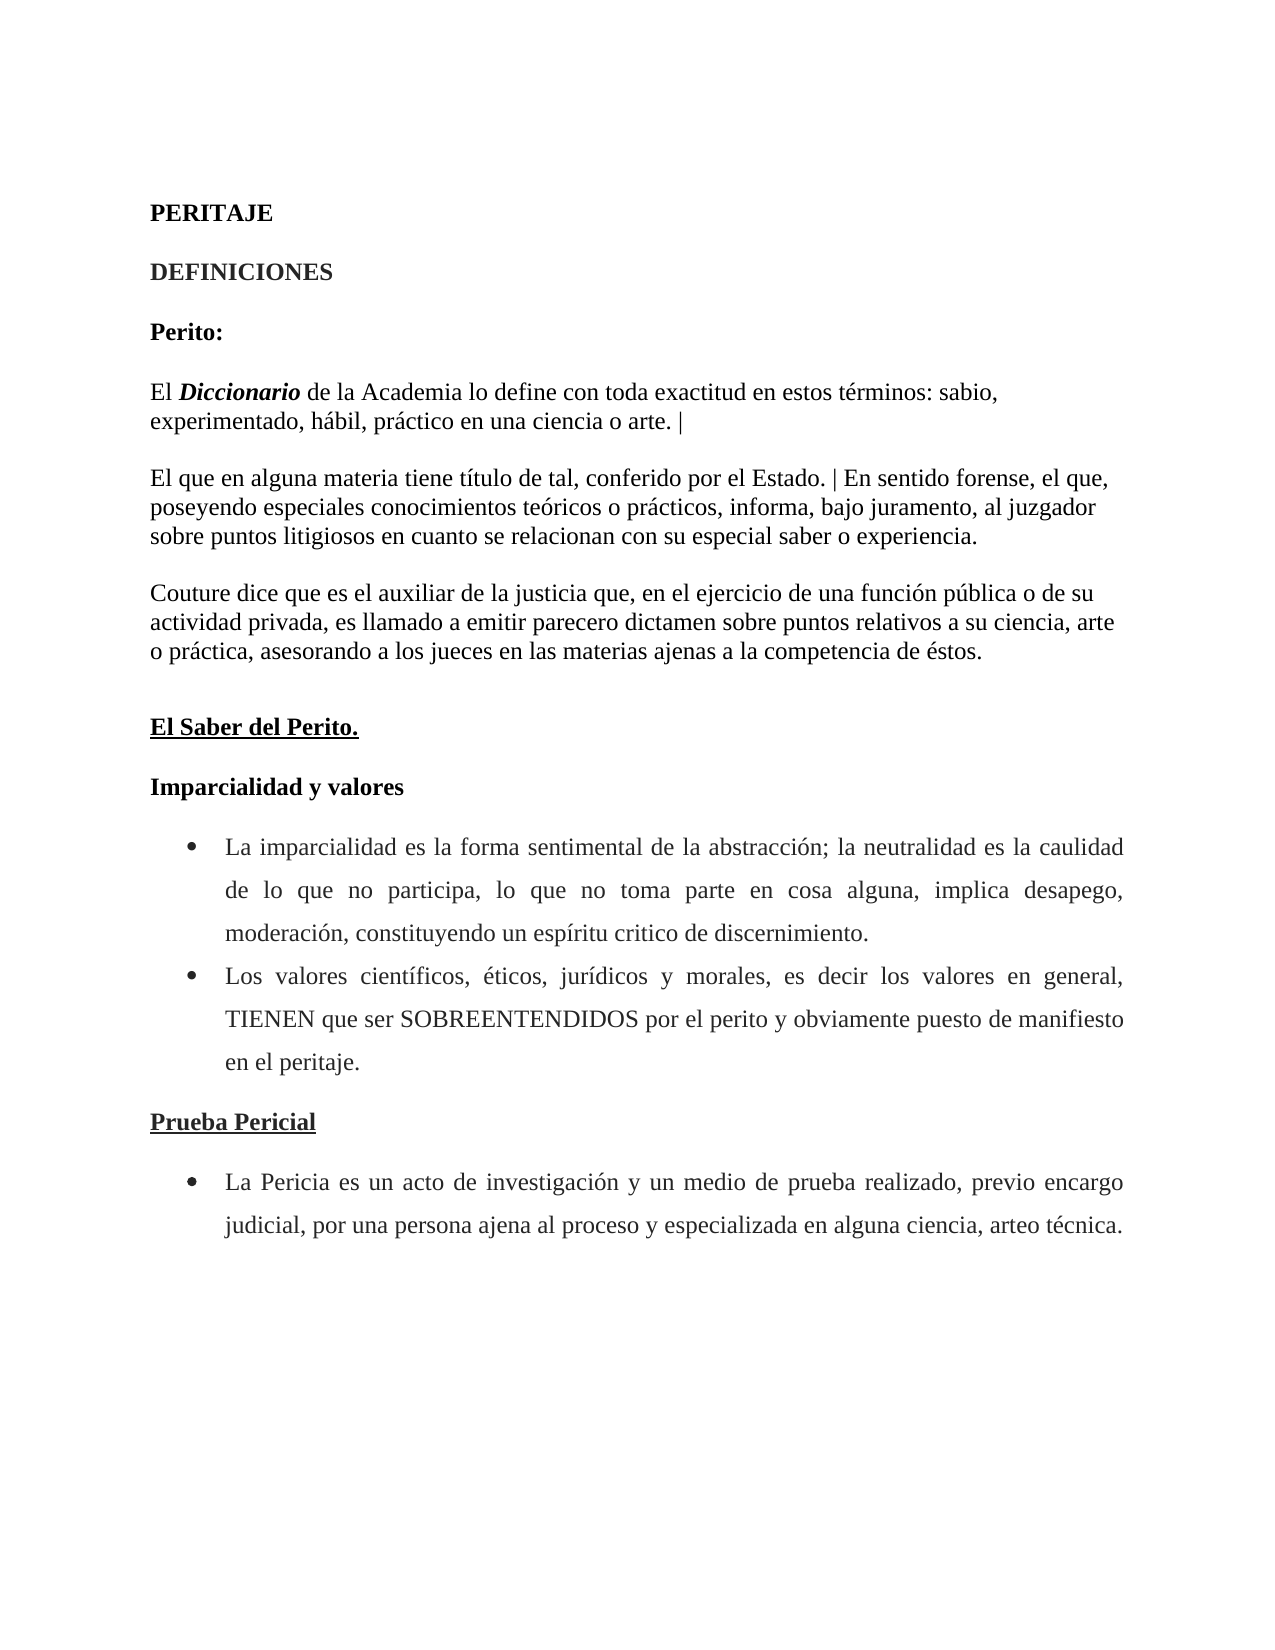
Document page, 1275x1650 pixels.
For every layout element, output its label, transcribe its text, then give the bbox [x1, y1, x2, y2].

text PERITAJE [150, 198, 1125, 226]
text Perito: [150, 317, 1120, 346]
text El Diccionario de la Academia lo define con toda exactitud en estos términos: sabio, experimentado, hábil, práctico en una ciencia o arte. | [150, 377, 1125, 434]
list La imparcialidad es la forma sentimental de la abstracción; la neutralidad es la caulidad de lo que no participa, lo que no toma parte en cosa alguna, implica desapego, moderación, constituyendo un espíritu critico de discernimiento. [187, 832, 1125, 947]
list Los valores científicos, éticos, jurídicos y morales, es decir los valores en general, TIENEN que ser SOBREENTENDIDOS por el perito y obviamente puesto de manifiesto en el peritaje. [187, 961, 1125, 1076]
text El Saber del Perito. [150, 712, 1125, 741]
text Imparcialidad y valores [150, 772, 1125, 801]
text Couture dice que es el auxiliar de la justicia que, en el ejercicio de una función pública o de su actividad privada, es llamado a emitir parecero dictamen sobre puntos relativos a su ciencia, arte o práctica, asesorando a los jueces en las materias ajenas a la competencia de éstos. [150, 578, 1125, 664]
text El que en alguna materia tiene título de tal, conferido por el Estado. | En sentido forense, el que, poseyendo especiales conocimientos teóricos o prácticos, informa, bajo juramento, al juzgador sobre puntos litigiosos en cuanto se relacionan con su especial saber o experiencia. [150, 463, 1125, 549]
text DEFINICIONES [150, 257, 1125, 286]
list La Pericia es un acto de investigación y un medio de prueba realizado, previo encargo judicial, por una persona ajena al proceso y especializada en alguna ciencia, arteo técnica. [187, 1167, 1125, 1239]
text Prueba Pericial [150, 1107, 1125, 1136]
